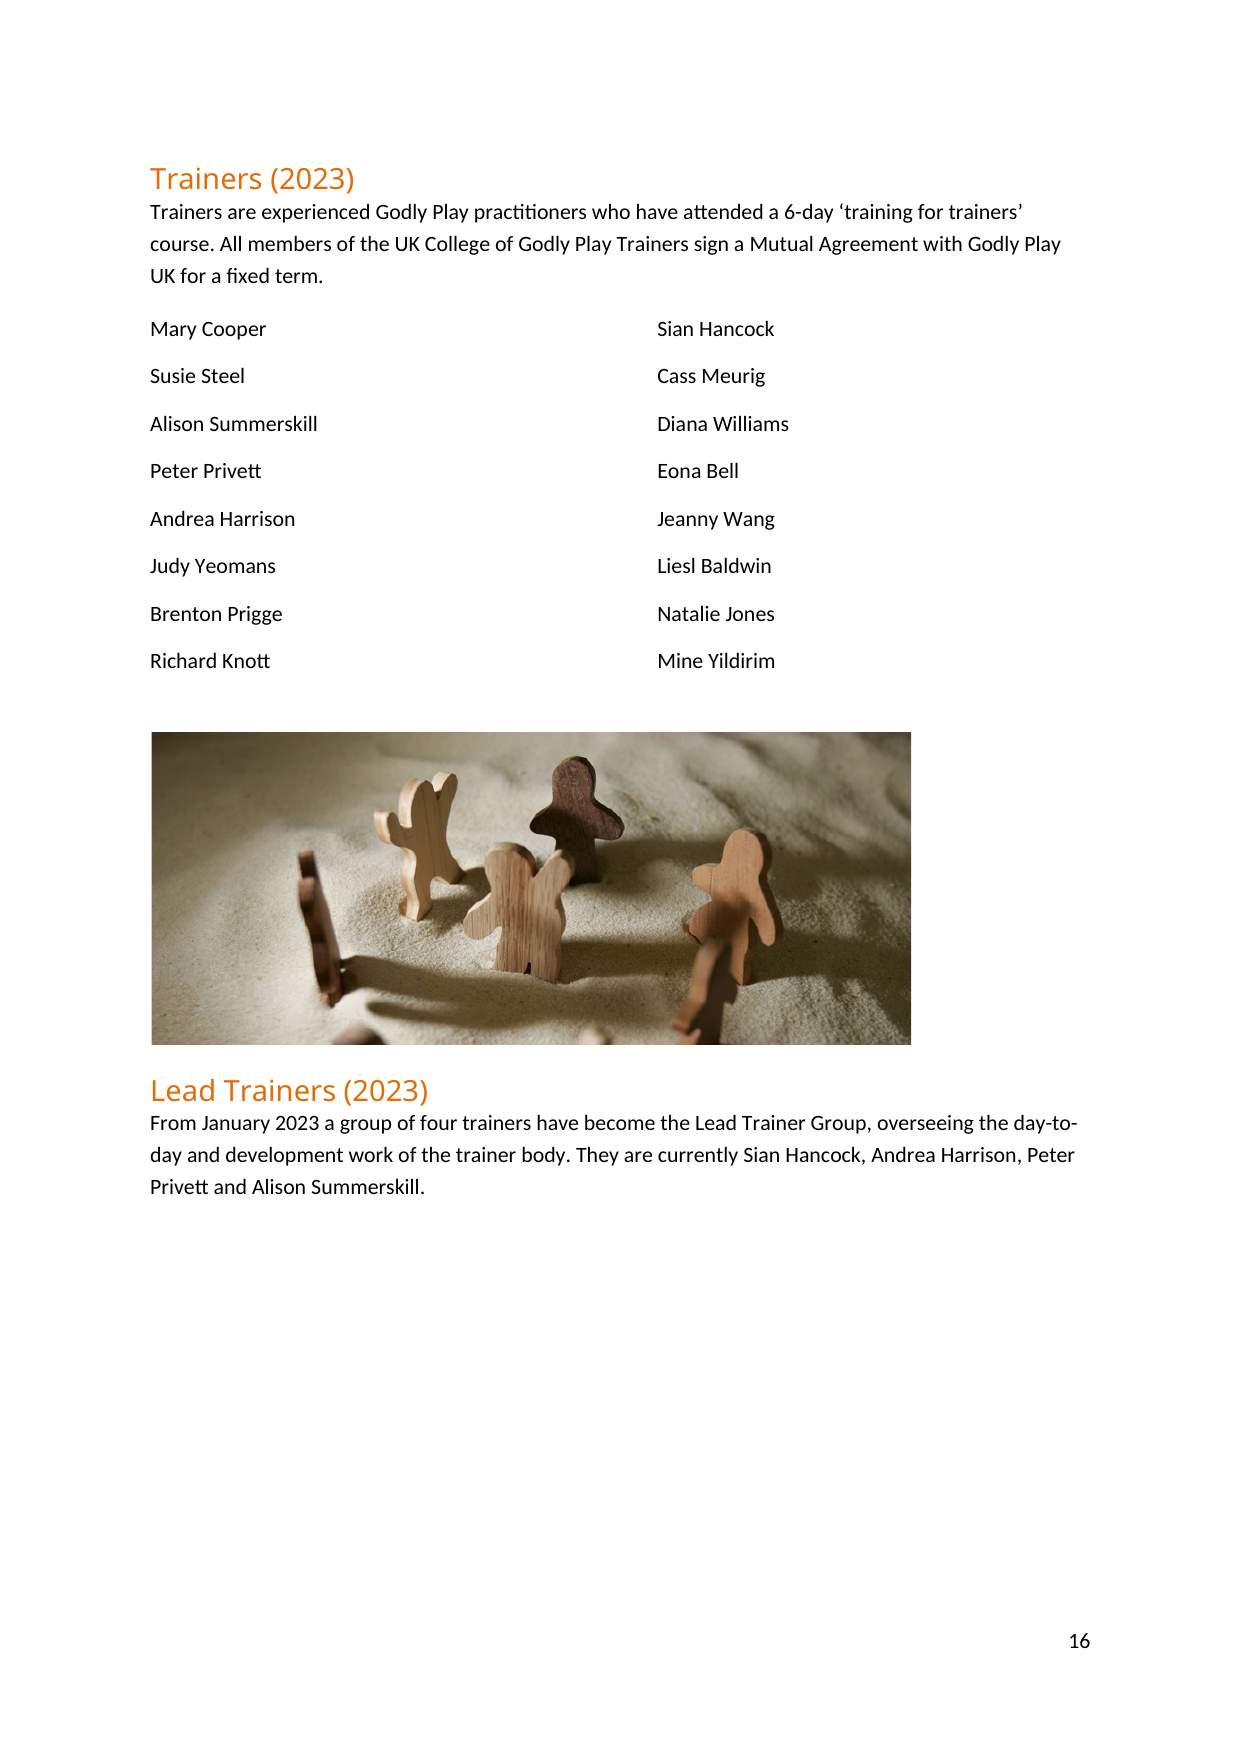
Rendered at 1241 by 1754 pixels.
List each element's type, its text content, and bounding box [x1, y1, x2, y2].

text Mary Cooper [150, 315, 583, 341]
text Jeanny Wang [657, 505, 1090, 531]
text From January 2023 a group of four trainers have become the Lead Trainer Group, overseeing the day-to-day and development work of the trainer body. They are currently Sian Hancock, Andrea Harrison, Peter Privett and Alison Summerskill. [150, 1109, 1090, 1200]
text Natalie Jones [657, 600, 1090, 626]
text Mine Yildirim [657, 647, 1090, 674]
text Eona Bell [657, 457, 1090, 484]
text Richard Knott [150, 647, 583, 674]
text Sian Hancock [657, 315, 1090, 341]
text Peter Privett [150, 457, 583, 484]
text Andrea Harrison [150, 505, 583, 531]
text Susie Steel [150, 362, 583, 389]
text Liesl Baldwin [657, 552, 1090, 579]
text Cass Meurig [657, 362, 1090, 389]
text Alison Summerskill [150, 410, 583, 436]
text Brenton Prigge [150, 600, 583, 626]
subtitle Lead Trainers (2023) [150, 1070, 1090, 1109]
text Diana Williams [657, 410, 1090, 436]
text Judy Yeomans [150, 552, 583, 579]
picture [151, 732, 912, 1045]
subtitle Trainers (2023) [150, 158, 1090, 198]
text Trainers are experienced Godly Play practitioners who have attended a 6-day ‘training for trainers’ course. All members of the UK College of Godly Play Trainers sign a Mutual Agreement with Godly Play UK for a fixed term. [150, 198, 1090, 289]
